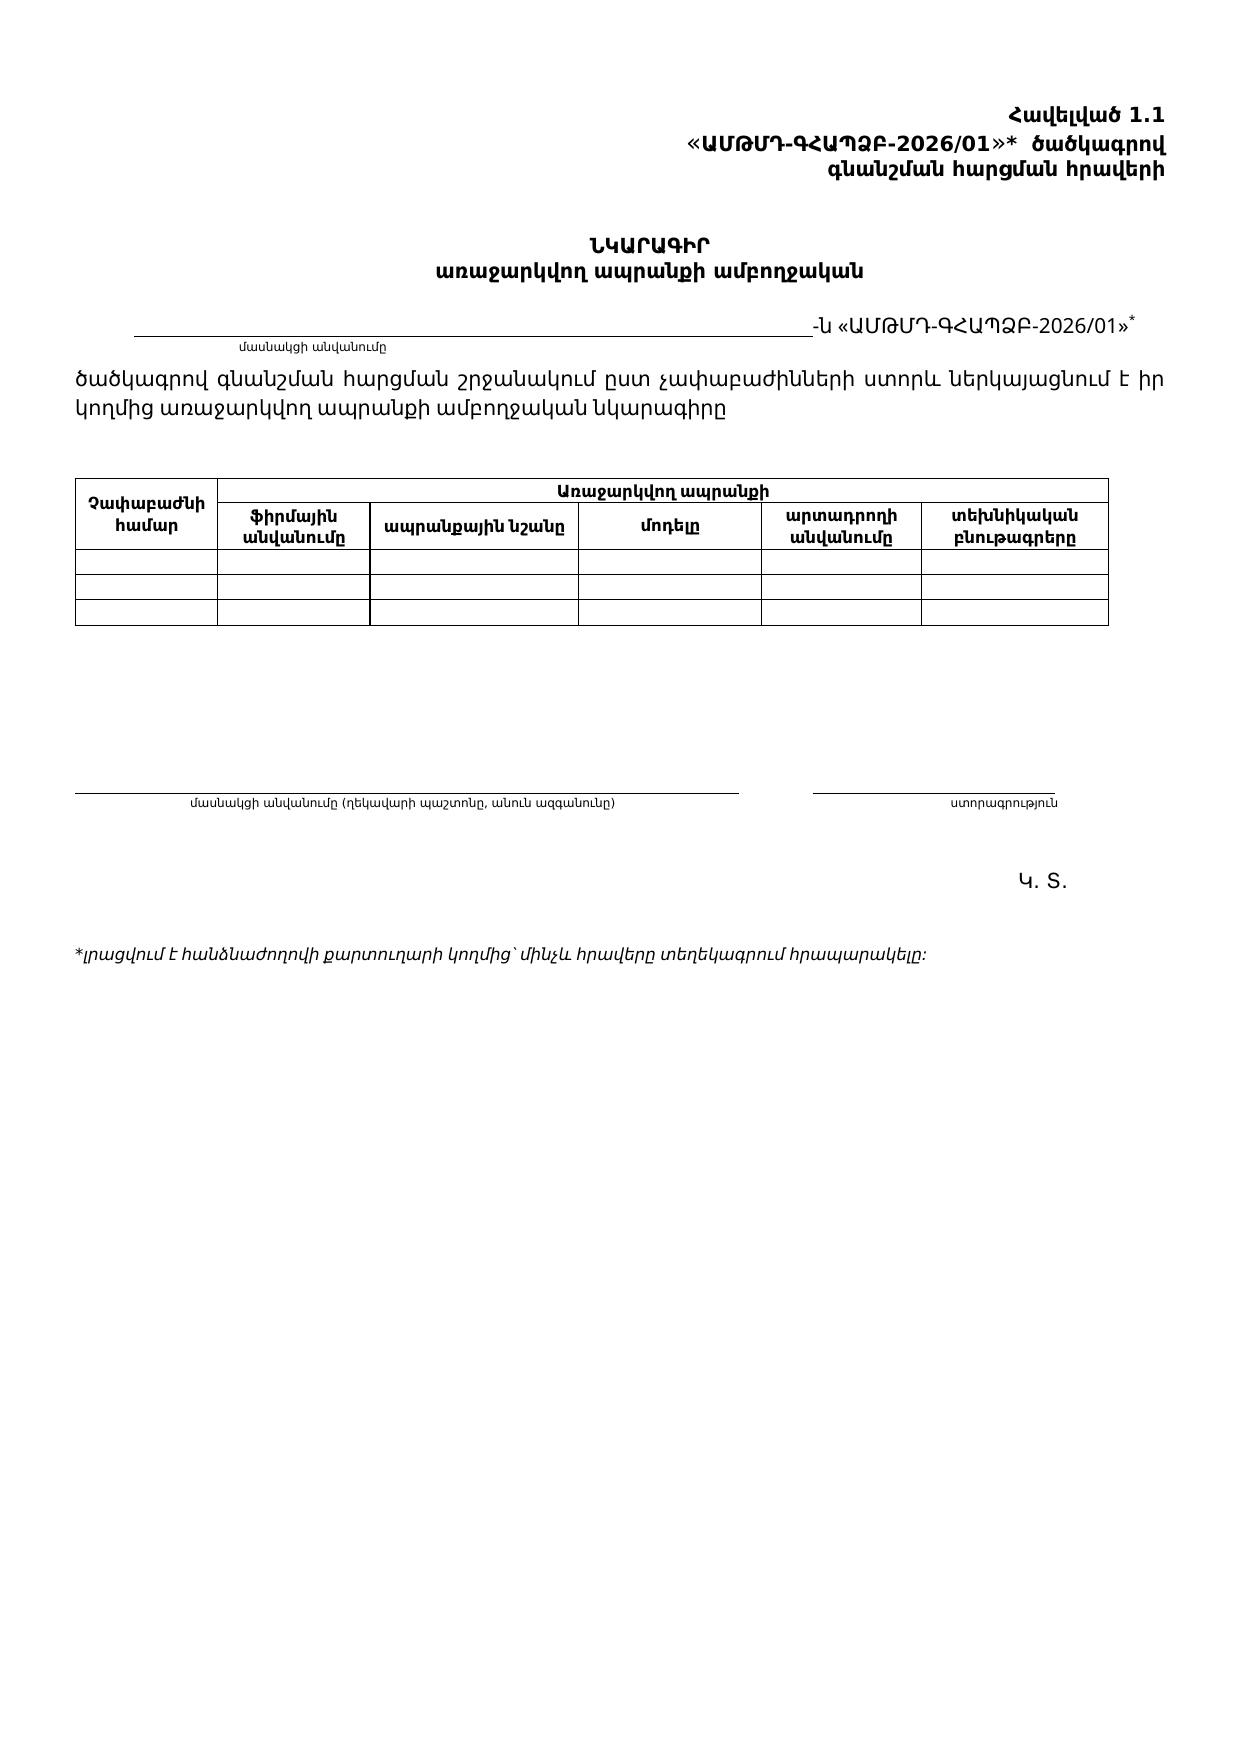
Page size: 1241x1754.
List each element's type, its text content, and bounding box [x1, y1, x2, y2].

subtitle ՆԿԱՐԱԳԻՐ [75, 234, 1165, 259]
table_cell [76, 600, 217, 624]
text *լրացվում է հանձնաժողովի քարտուղարի կողմից` մինչև հրավերը տեղեկագրում հրապարակելը: [75, 942, 1165, 965]
table_cell [76, 550, 217, 574]
table_cell [579, 600, 761, 624]
text մասնակցի անվանումը (ղեկավարի պաշտոնը, անուն ազգանունը) ստորագրություն [75, 796, 1165, 821]
text «ԱՄԹՄԴ-ԳՀԱՊՁԲ-2026/01»* ծածկագրով [75, 128, 1165, 157]
table_cell [218, 550, 369, 574]
table_cell մոդելը [579, 503, 761, 548]
table_cell [922, 550, 1108, 574]
subtitle Հավելված 1.1 [75, 103, 1165, 128]
table_cell [218, 600, 369, 624]
subtitle առաջարկվող ապրանքի ամբողջական [75, 259, 1165, 283]
table_cell [922, 575, 1108, 599]
text գնանշման հարցման հրավերի [75, 157, 1165, 181]
table_cell տեխնիկական բնութագրերը [922, 503, 1108, 548]
table_cell [762, 600, 921, 624]
text ծածկագրով գնանշման հարցման շրջանակում ըստ չափաբաժինների ստորև ներկայացնում է իր կողմից առաջարկվող ապրանքի ամբողջական նկարագիրը [75, 364, 1165, 421]
table_cell ֆիրմային անվանումը [218, 503, 369, 548]
text -ն «ԱՄԹՄԴ-ԳՀԱՊՁԲ-2026/01»* [75, 312, 1165, 340]
table_cell [371, 550, 578, 574]
text մասնակցի անվանումը [75, 340, 1165, 364]
table_cell [371, 575, 578, 599]
table_cell ապրանքային նշանը [371, 503, 578, 548]
table_cell [762, 550, 921, 574]
table_cell [579, 550, 761, 574]
text Կ. Տ. [75, 869, 1165, 893]
table_cell [579, 575, 761, 599]
table_header Չափաբաժնի համար [76, 479, 217, 548]
table_cell [762, 575, 921, 599]
table_cell [76, 575, 217, 599]
table_header Առաջարկվող ապրանքի [218, 479, 1108, 502]
table_cell արտադրողի անվանումը [762, 503, 921, 548]
table_cell [371, 600, 578, 624]
table_cell [218, 575, 369, 599]
table_cell [922, 600, 1108, 624]
